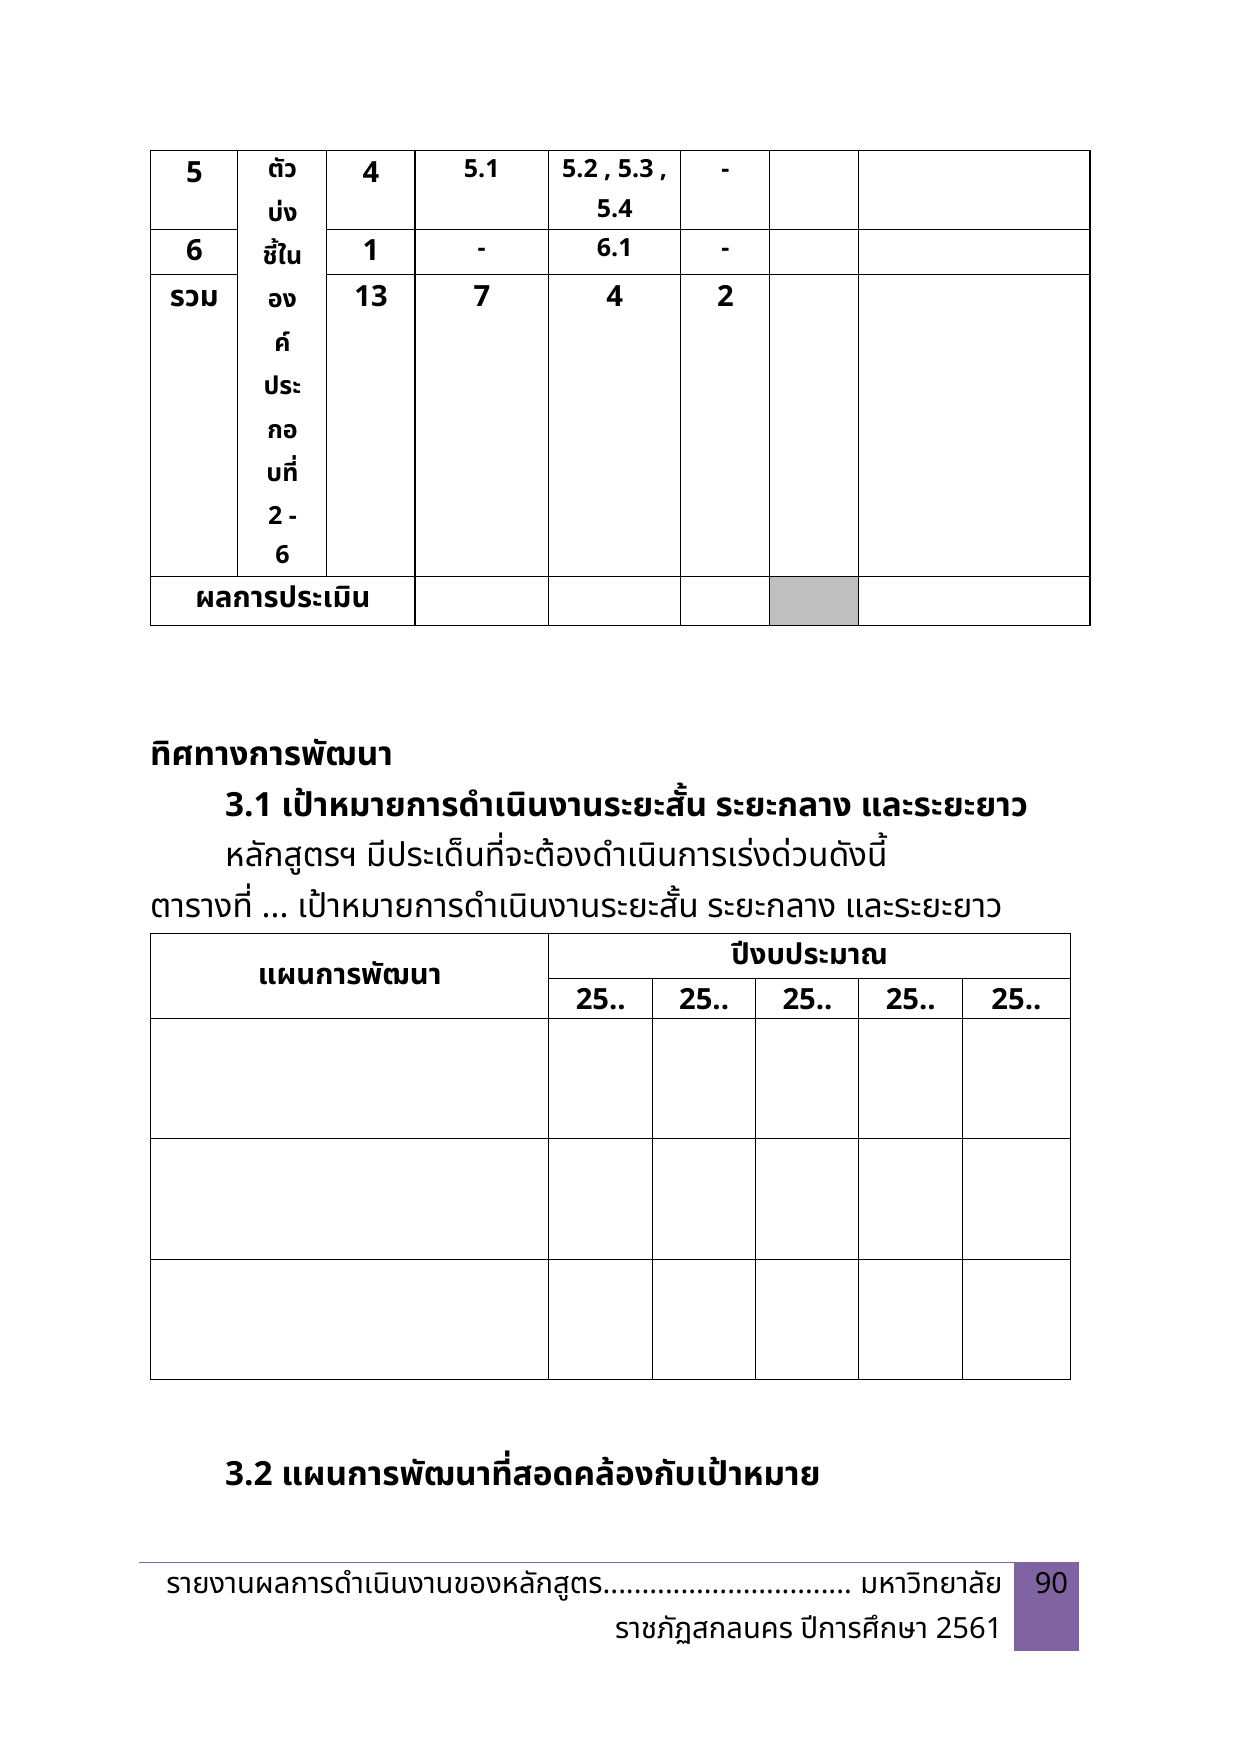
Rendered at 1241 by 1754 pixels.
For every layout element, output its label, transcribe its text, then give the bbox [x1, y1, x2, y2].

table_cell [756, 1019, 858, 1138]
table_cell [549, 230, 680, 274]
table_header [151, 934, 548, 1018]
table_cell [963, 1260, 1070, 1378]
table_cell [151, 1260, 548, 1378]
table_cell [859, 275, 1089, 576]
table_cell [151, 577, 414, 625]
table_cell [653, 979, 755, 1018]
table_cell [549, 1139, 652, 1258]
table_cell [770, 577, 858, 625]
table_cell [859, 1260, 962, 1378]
text 3.1 เป้าหมายการดำเนินงานระยะสั้น ระยะกลาง และระยะยาว [225, 781, 1090, 831]
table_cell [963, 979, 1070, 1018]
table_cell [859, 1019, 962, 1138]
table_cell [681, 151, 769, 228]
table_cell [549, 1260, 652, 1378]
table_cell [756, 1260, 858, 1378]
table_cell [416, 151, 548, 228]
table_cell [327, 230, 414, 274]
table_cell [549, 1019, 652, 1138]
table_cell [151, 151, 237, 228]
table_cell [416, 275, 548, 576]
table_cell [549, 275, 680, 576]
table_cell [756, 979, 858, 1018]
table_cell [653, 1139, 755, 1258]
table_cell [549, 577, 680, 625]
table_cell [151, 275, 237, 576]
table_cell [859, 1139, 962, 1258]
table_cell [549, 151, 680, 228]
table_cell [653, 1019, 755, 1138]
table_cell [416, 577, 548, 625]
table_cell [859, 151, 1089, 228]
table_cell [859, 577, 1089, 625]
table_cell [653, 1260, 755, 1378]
text ตารางที่ ... เป้าหมายการดำเนินงานระยะสั้น ระยะกลาง และระยะยาว [150, 882, 1090, 932]
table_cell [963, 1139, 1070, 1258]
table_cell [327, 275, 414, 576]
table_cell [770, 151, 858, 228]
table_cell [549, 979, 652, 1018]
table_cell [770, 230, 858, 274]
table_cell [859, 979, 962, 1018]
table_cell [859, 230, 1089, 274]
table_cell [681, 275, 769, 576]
text 3.2 แผนการพัฒนาที่สอดคล้องกับเป้าหมาย [150, 1450, 1090, 1501]
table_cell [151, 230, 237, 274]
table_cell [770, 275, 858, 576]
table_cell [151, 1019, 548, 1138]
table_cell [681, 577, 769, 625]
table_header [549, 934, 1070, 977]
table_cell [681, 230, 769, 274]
text หลักสูตรฯ มีประเด็นที่จะต้องดำเนินการเร่งด่วนดังนี้ [150, 831, 1090, 882]
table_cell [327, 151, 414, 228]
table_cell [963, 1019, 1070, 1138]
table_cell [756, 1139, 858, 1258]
text ทิศทางการพัฒนา [150, 730, 1090, 781]
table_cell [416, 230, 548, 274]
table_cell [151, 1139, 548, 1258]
